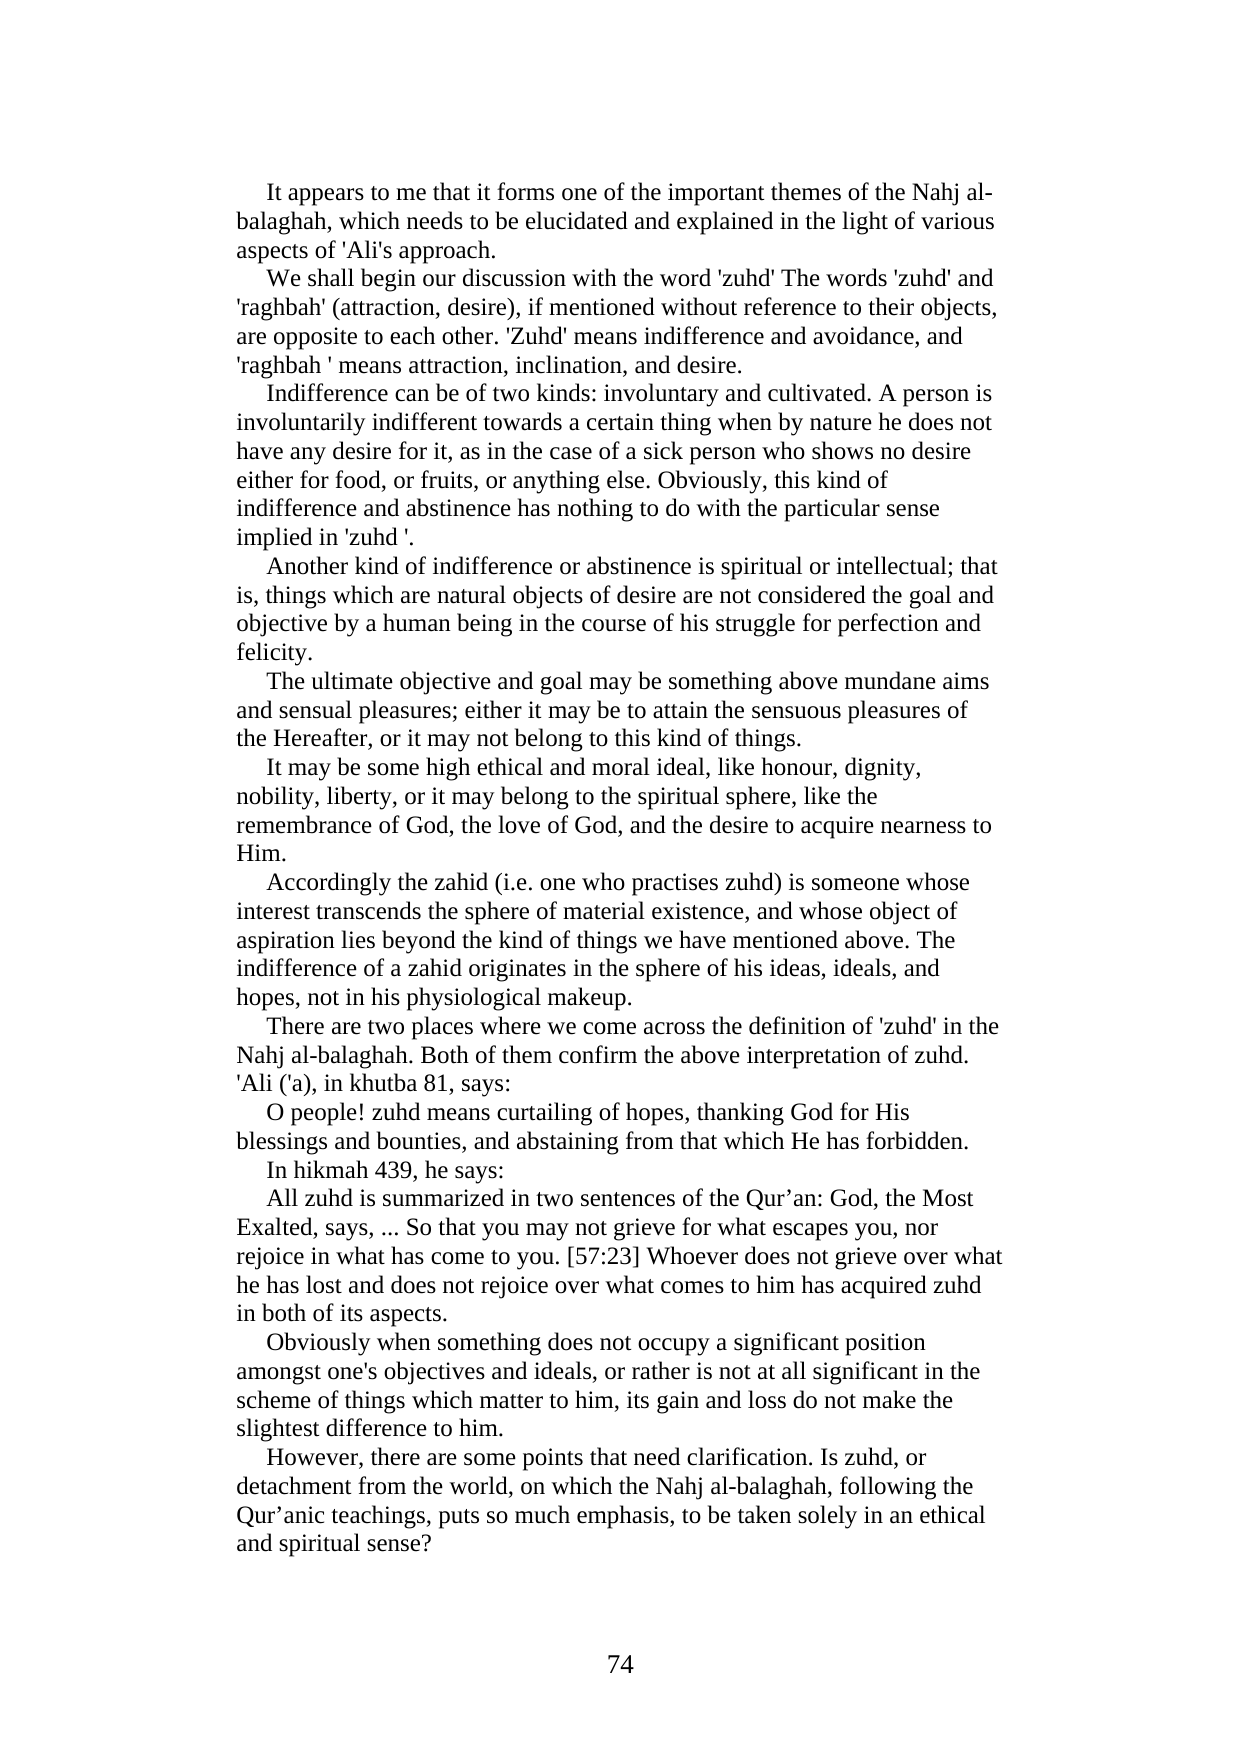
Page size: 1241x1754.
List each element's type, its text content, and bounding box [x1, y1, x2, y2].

text Accordingly the zahid (i.e. one who practises zuhd) is someone whose interest transcends the sphere of material existence, and whose object of aspiration lies beyond the kind of things we have mentioned above. The indifference of a zahid originates in the sphere of his ideas, ideals, and hopes, not in his physiological makeup. [236, 867, 1004, 1011]
text All zuhd is summarized in two sentences of the Qur’an: God, the Most Exalted, says, ... So that you may not grieve for what escapes you, nor rejoice in what has come to you. [57:23] Whoever does not grieve over what he has lost and does not rejoice over what comes to him has acquired zuhd in both of its aspects. [236, 1183, 1004, 1327]
text It appears to me that it forms one of the important themes of the Nahj al-balaghah, which needs to be elucidated and explained in the light of various aspects of 'Ali's approach. [236, 177, 1004, 263]
text Another kind of indifference or abstinence is spiritual or intellectual; that is, things which are natural objects of desire are not considered the goal and objective by a human being in the course of his struggle for perfection and felicity. [236, 551, 1004, 666]
text It may be some high ethical and moral ideal, like honour, dignity, nobility, liberty, or it may belong to the spiritual sphere, like the remembrance of God, the love of God, and the desire to acquire nearness to Him. [236, 752, 1004, 867]
text In hikmah 439, he says: [236, 1155, 1004, 1183]
text Indifference can be of two kinds: involuntary and cultivated. A person is involuntarily indifferent towards a certain thing when by nature he does not have any desire for it, as in the case of a sick person who shows no desire either for food, or fruits, or anything else. Obviously, this kind of indifference and abstinence has nothing to do with the particular sense implied in 'zuhd '. [236, 378, 1004, 551]
text Obviously when something does not occupy a significant position amongst one's objectives and ideals, or rather is not at all significant in the scheme of things which matter to him, its gain and loss do not make the slightest difference to him. [236, 1327, 1004, 1442]
text We shall begin our discussion with the word 'zuhd' The words 'zuhd' and 'raghbah' (attraction, desire), if mentioned without reference to their objects, are opposite to each other. 'Zuhd' means indifference and avoidance, and 'raghbah ' means attraction, inclination, and desire. [236, 263, 1004, 378]
text There are two places where we come across the definition of 'zuhd' in the Nahj al-balaghah. Both of them confirm the above interpretation of zuhd. 'Ali ('a), in khutba 81, says: [236, 1011, 1004, 1097]
text O people! zuhd means curtailing of hopes, thanking God for His blessings and bounties, and abstaining from that which He has forbidden. [236, 1097, 1004, 1155]
text However, there are some points that need clarification. Is zuhd, or detachment from the world, on which the Nahj al-balaghah, following the Qur’anic teachings, puts so much emphasis, to be taken solely in an ethical and spiritual sense? [236, 1442, 1004, 1557]
text The ultimate objective and goal may be something above mundane aims and sensual pleasures; either it may be to attain the sensuous pleasures of the Hereafter, or it may not belong to this kind of things. [236, 666, 1004, 752]
